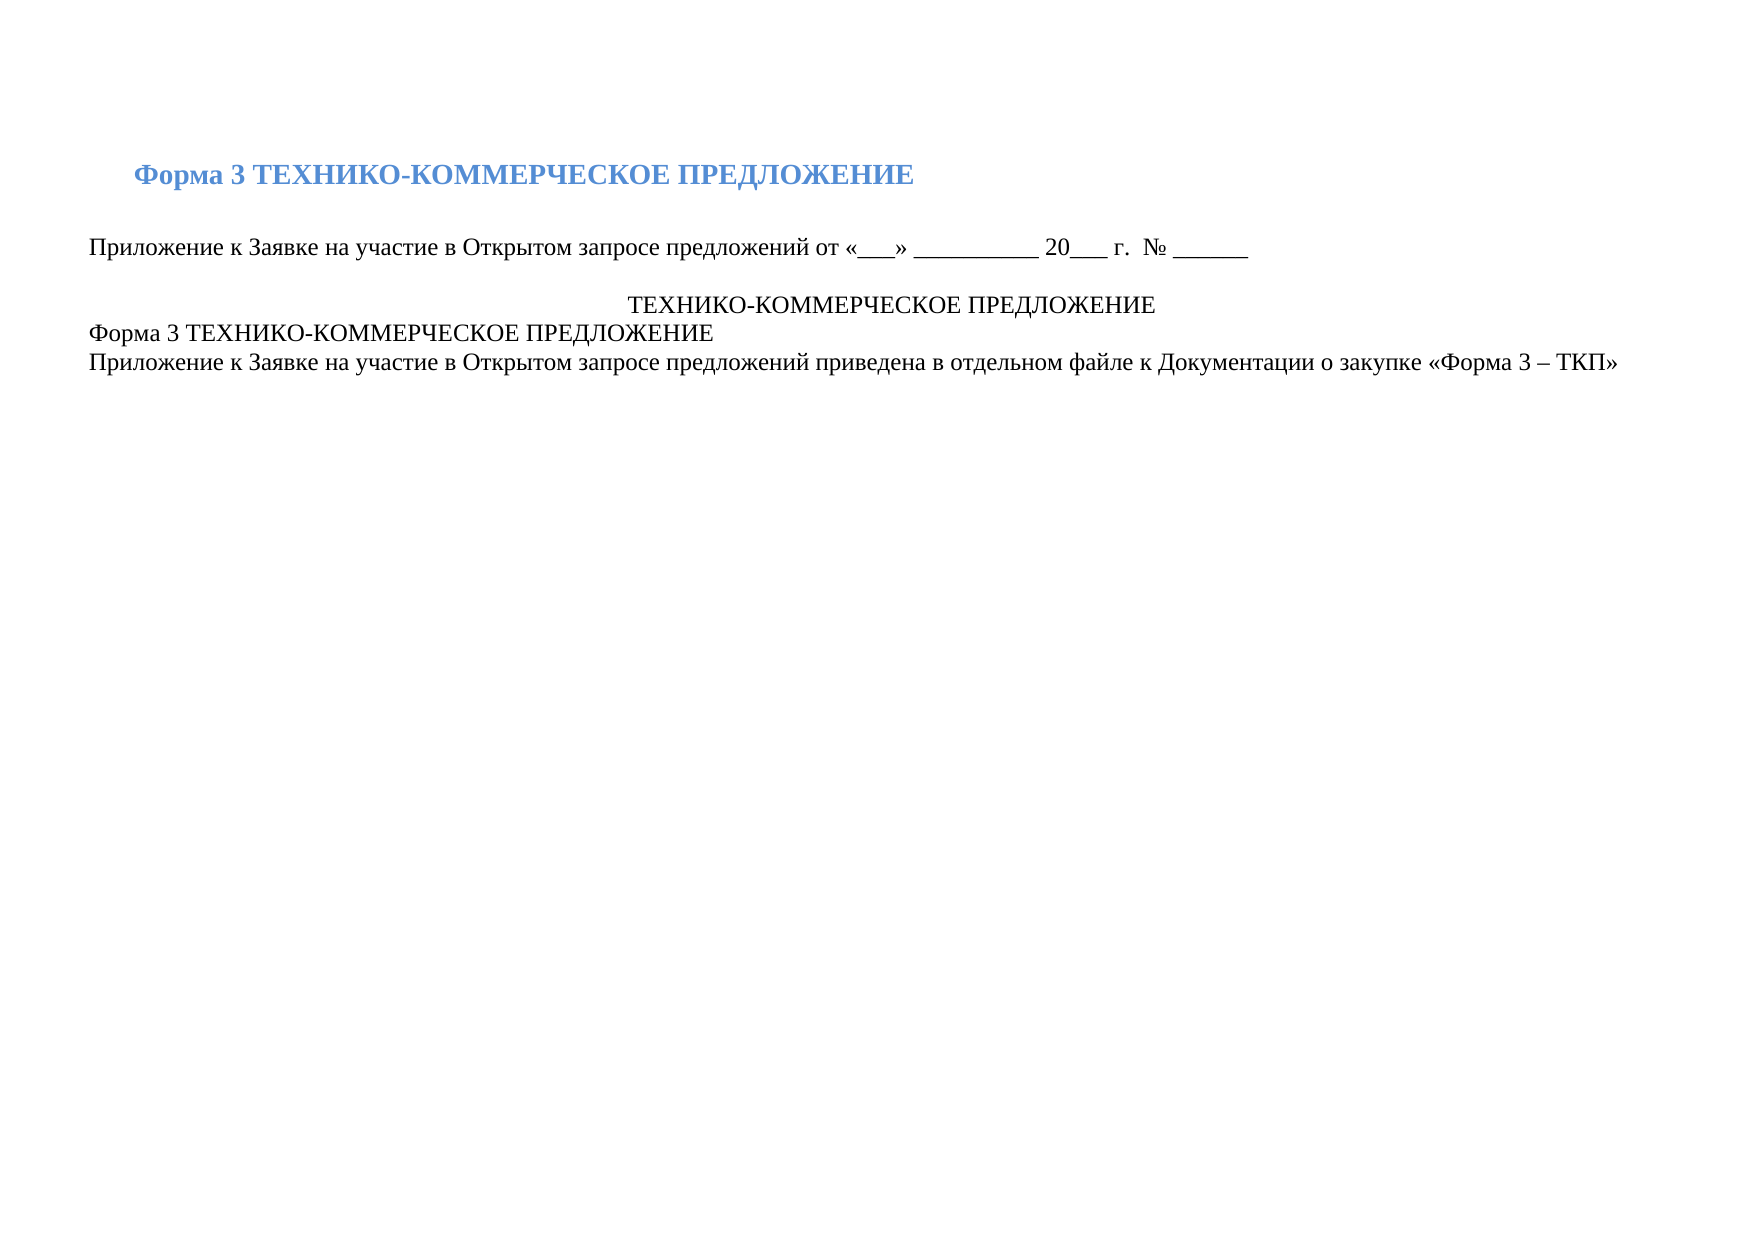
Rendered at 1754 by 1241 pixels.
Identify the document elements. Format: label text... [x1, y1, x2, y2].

text Форма 3 ТЕХНИКО-КОММЕРЧЕСКОЕ ПРЕДЛОЖЕНИЕ [89, 318, 1695, 347]
text ТЕХНИКО-КОММЕРЧЕСКОЕ ПРЕДЛОЖЕНИЕ [89, 290, 1695, 318]
text Приложение к Заявке на участие в Открытом запросе предложений приведена в отдельном файле к Документации о закупке «Форма 3 – ТКП» [89, 347, 1695, 376]
subtitle Форма 3 ТЕХНИКО-КОММЕРЧЕСКОЕ ПРЕДЛОЖЕНИЕ [134, 157, 1695, 191]
text Приложение к Заявке на участие в Открытом запросе предложений от «___» __________ 20___ г. № ______ [89, 232, 1695, 261]
